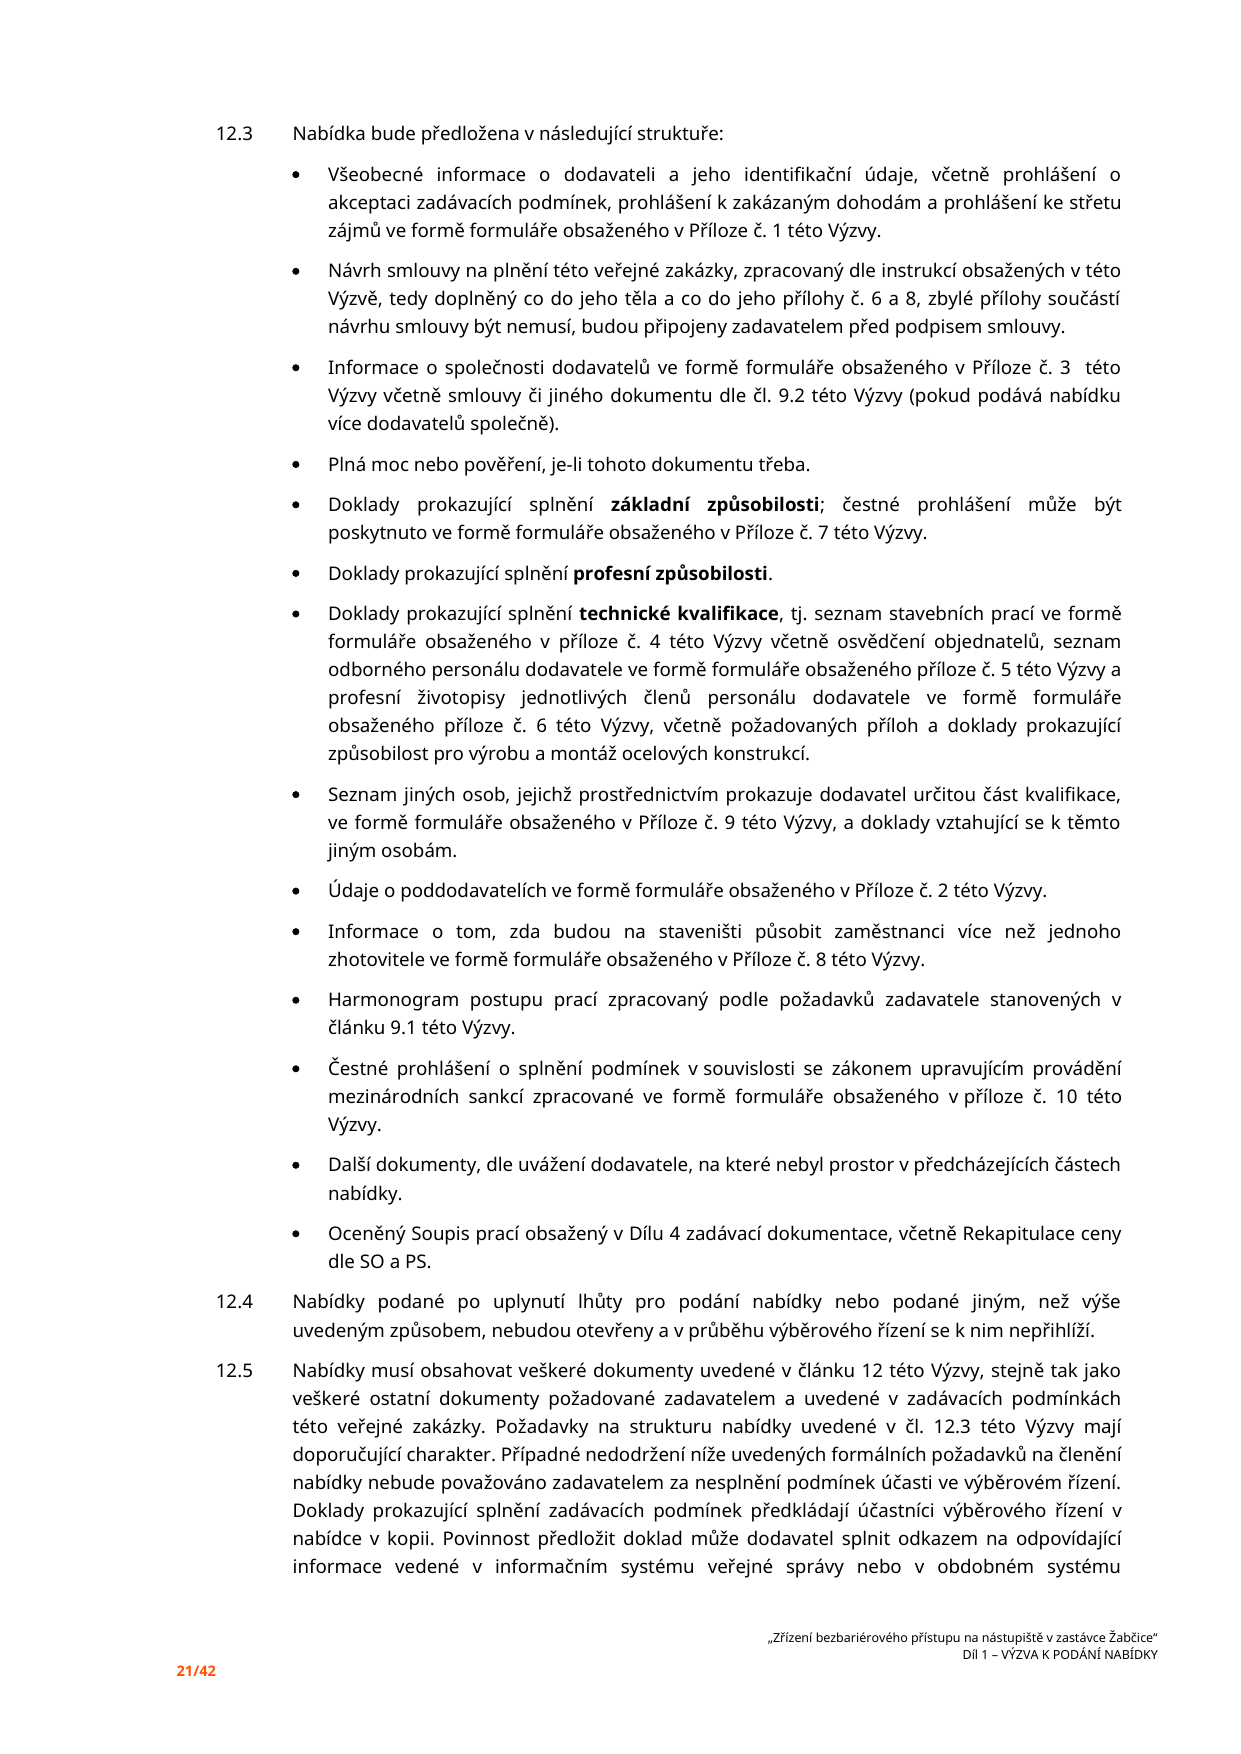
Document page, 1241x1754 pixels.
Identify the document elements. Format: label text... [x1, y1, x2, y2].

text Oceněný Soupis prací obsažený v Dílu 4 zadávací dokumentace, včetně Rekapitulace ceny dle SO a PS. [292, 1220, 1122, 1274]
text Informace o společnosti dodavatelů ve formě formuláře obsaženého v Příloze č. 3 této Výzvy včetně smlouvy či jiného dokumentu dle čl. 9.2 této Výzvy (pokud podává nabídku více dodavatelů společně). [292, 354, 1122, 436]
text Návrh smlouvy na plnění této veřejné zakázky, zpracovaný dle instrukcí obsažených v této Výzvě, tedy doplněný co do jeho těla a co do jeho přílohy č. 6 a 8, zbylé přílohy součástí návrhu smlouvy být nemusí, budou připojeny zadavatelem před podpisem smlouvy. [292, 258, 1122, 339]
text Nabídky podané po uplynutí lhůty pro podání nabídky nebo podané jiným, než výše uvedeným způsobem, nebudou otevřeny a v průběhu výběrového řízení se k nim nepřihlíží. [216, 1289, 1122, 1342]
text Plná moc nebo pověření, je-li tohoto dokumentu třeba. [292, 451, 1122, 476]
text Všeobecné informace o dodavateli a jeho identifikační údaje, včetně prohlášení o akceptaci zadávacích podmínek, prohlášení k zakázaným dohodám a prohlášení ke střetu zájmů ve formě formuláře obsaženého v Příloze č. 1 této Výzvy. [292, 161, 1122, 243]
text Další dokumenty, dle uvážení dodavatele, na které nebyl prostor v předcházejících částech nabídky. [292, 1152, 1122, 1205]
text Nabídka bude předložena v následující struktuře: [216, 121, 1122, 146]
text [216, 1357, 1122, 1579]
text Doklady prokazující splnění základní způsobilosti; čestné prohlášení může být poskytnuto ve formě formuláře obsaženého v Příloze č. 7 této Výzvy. [292, 491, 1122, 545]
text Údaje o poddodavatelích ve formě formuláře obsaženého v Příloze č. 2 této Výzvy. [292, 878, 1122, 903]
text Seznam jiných osob, jejichž prostřednictvím prokazuje dodavatel určitou část kvalifikace, ve formě formuláře obsaženého v Příloze č. 9 této Výzvy, a doklady vztahující se k těmto jiným osobám. [292, 781, 1122, 863]
text Informace o tom, zda budou na staveništi působit zaměstnanci více než jednoho zhotovitele ve formě formuláře obsaženého v Příloze č. 8 této Výzvy. [292, 918, 1122, 972]
text Čestné prohlášení o splnění podmínek v souvislosti se zákonem upravujícím provádění mezinárodních sankcí zpracované ve formě formuláře obsaženého v příloze č. 10 této Výzvy. [292, 1055, 1122, 1137]
text Harmonogram postupu prací zpracovaný podle požadavků zadavatele stanovených v článku 9.1 této Výzvy. [292, 987, 1122, 1040]
text Doklady prokazující splnění technické kvalifikace, tj. seznam stavebních prací ve formě formuláře obsaženého v příloze č. 4 této Výzvy včetně osvědčení objednatelů, seznam odborného personálu dodavatele ve formě formuláře obsaženého příloze č. 5 této Výzvy a profesní životopisy jednotlivých členů personálu dodavatele ve formě formuláře obsaženého příloze č. 6 této Výzvy, včetně požadovaných příloh a doklady prokazující způsobilost pro výrobu a montáž ocelových konstrukcí. [292, 600, 1122, 766]
text Doklady prokazující splnění profesní způsobilosti. [292, 560, 1122, 585]
